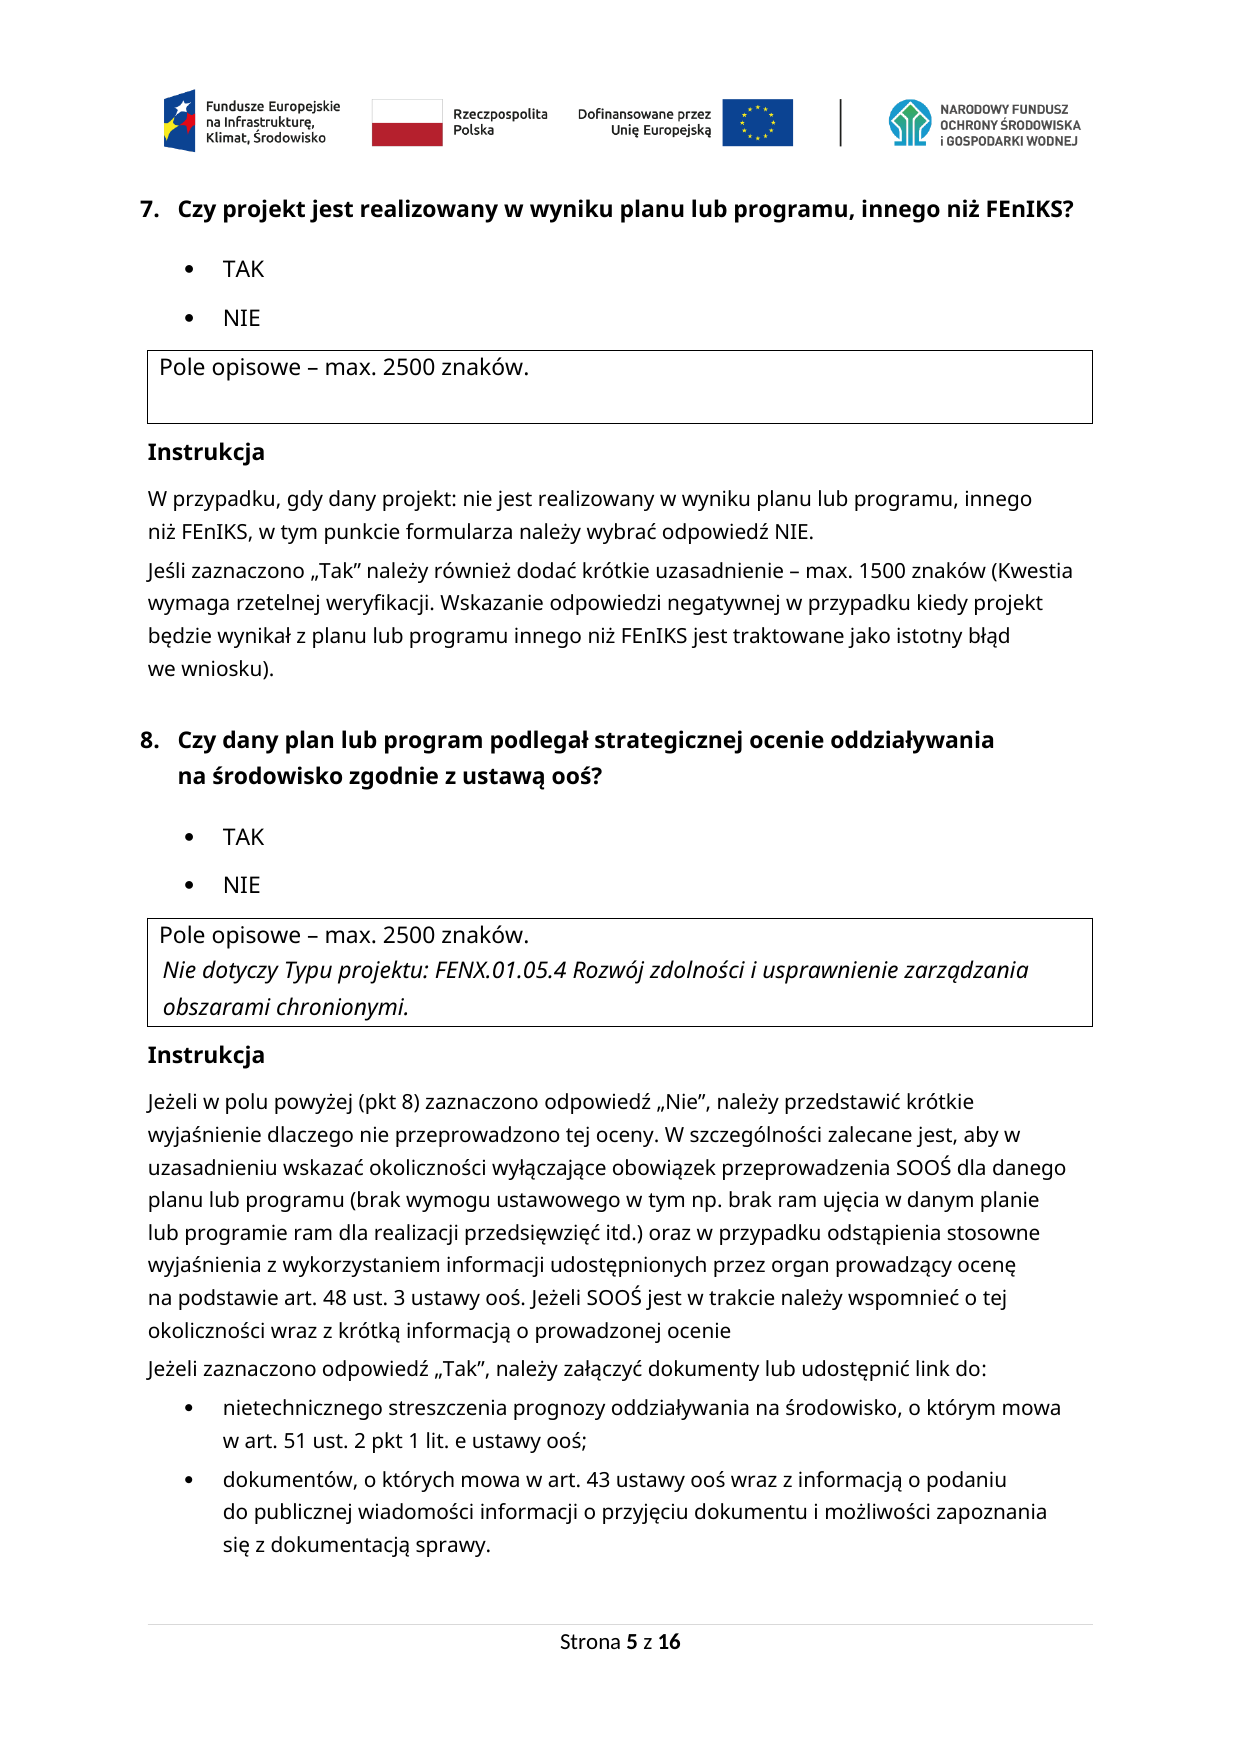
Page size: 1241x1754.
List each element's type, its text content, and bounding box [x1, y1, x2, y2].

list TAK [185, 253, 1093, 285]
list TAK [185, 821, 1093, 852]
table_header Pole opisowe – max. 2500 znaków. Nie dotyczy Typu projektu: FENX.01.05.4 Rozwój zdolności i usprawnienie zarządzania obszarami chronionymi. [148, 919, 1092, 1026]
text Instrukcja [148, 1039, 1093, 1070]
list NIE [185, 869, 1093, 900]
list nietechnicznego streszczenia prognozy oddziaływania na środowisko, o którym mowa w art. 51 ust. 2 pkt 1 lit. e ustawy ooś; [185, 1393, 1093, 1454]
list Czy dany plan lub program podlegał strategicznej ocenie oddziaływania na środowisko zgodnie z ustawą ooś? [140, 724, 1093, 791]
picture [147, 73, 1093, 168]
list dokumentów, o których mowa w art. 43 ustawy ooś wraz z informacją o podaniu do publicznej wiadomości informacji o przyjęciu dokumentu i możliwości zapoznania się z dokumentacją sprawy. [185, 1465, 1093, 1558]
text Jeżeli w polu powyżej (pkt 8) zaznaczono odpowiedź „Nie”, należy przedstawić krótkie wyjaśnienie dlaczego nie przeprowadzono tej oceny. W szczególności zalecane jest, aby w uzasadnieniu wskazać okoliczności wyłączające obowiązek przeprowadzenia SOOŚ dla danego planu lub programu (brak wymogu ustawowego w tym np. brak ram ujęcia w danym planie lub programie ram dla realizacji przedsięwzięć itd.) oraz w przypadku odstąpienia stosowne wyjaśnienia z wykorzystaniem informacji udostępnionych przez organ prowadzący ocenę na podstawie art. 48 ust. 3 ustawy ooś. Jeżeli SOOŚ jest w trakcie należy wspomnieć o tej okoliczności wraz z krótką informacją o prowadzonej ocenie [148, 1087, 1093, 1344]
text Instrukcja [148, 436, 1093, 467]
text Jeśli zaznaczono „Tak” należy również dodać krótkie uzasadnienie – max. 1500 znaków (Kwestia wymaga rzetelnej weryfikacji. Wskazanie odpowiedzi negatywnej w przypadku kiedy projekt będzie wynikał z planu lub programu innego niż FEnIKS jest traktowane jako istotny błąd we wniosku). [148, 556, 1093, 682]
list NIE [185, 302, 1093, 333]
list Czy projekt jest realizowany w wyniku planu lub programu, innego niż FEnIKS? [140, 192, 1093, 224]
text Jeżeli zaznaczono odpowiedź „Tak”, należy załączyć dokumenty lub udostępnić link do: [148, 1354, 1093, 1383]
table_header Pole opisowe – max. 2500 znaków. [148, 351, 1092, 422]
text W przypadku, gdy dany projekt: nie jest realizowany w wyniku planu lub programu, innego niż FEnIKS, w tym punkcie formularza należy wybrać odpowiedź NIE. [148, 484, 1093, 545]
